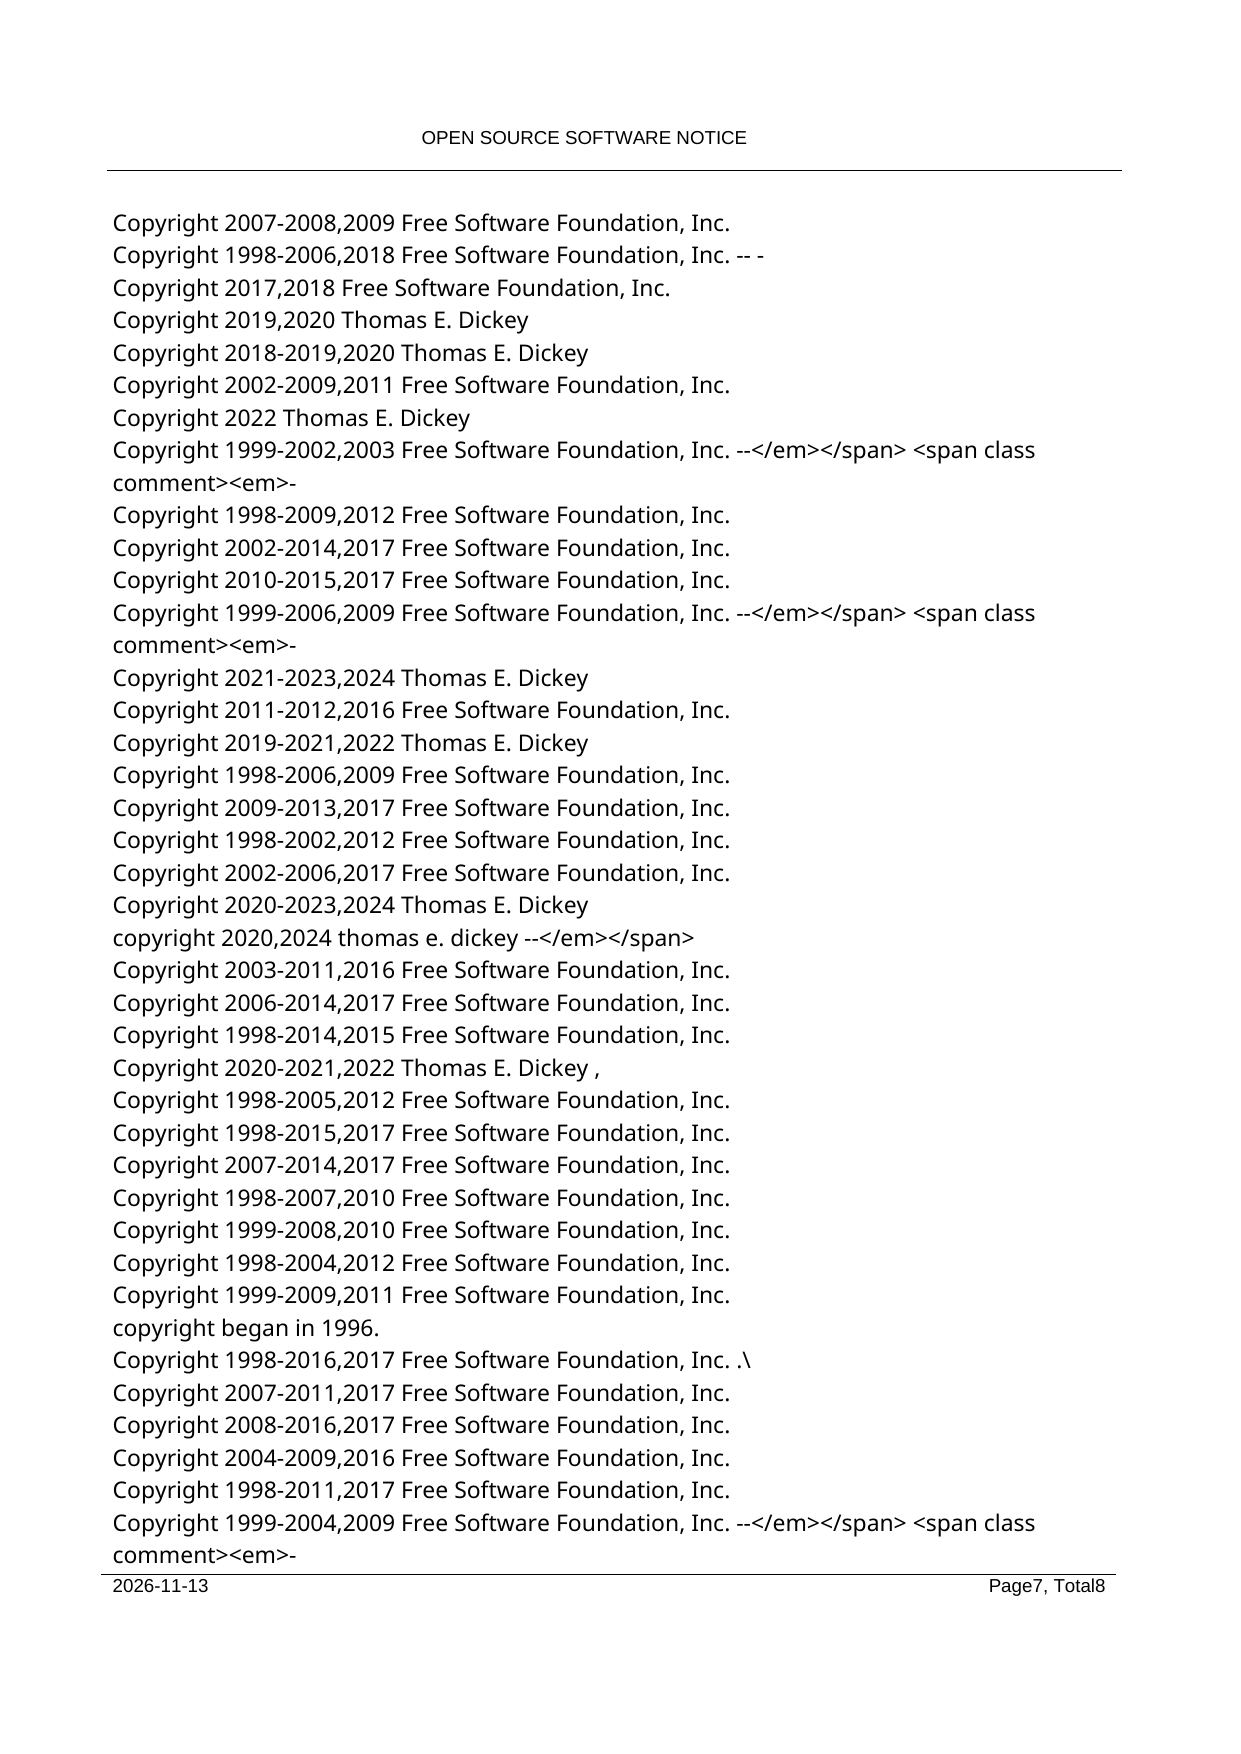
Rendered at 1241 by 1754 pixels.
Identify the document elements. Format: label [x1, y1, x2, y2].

text [112, 206, 1128, 1571]
